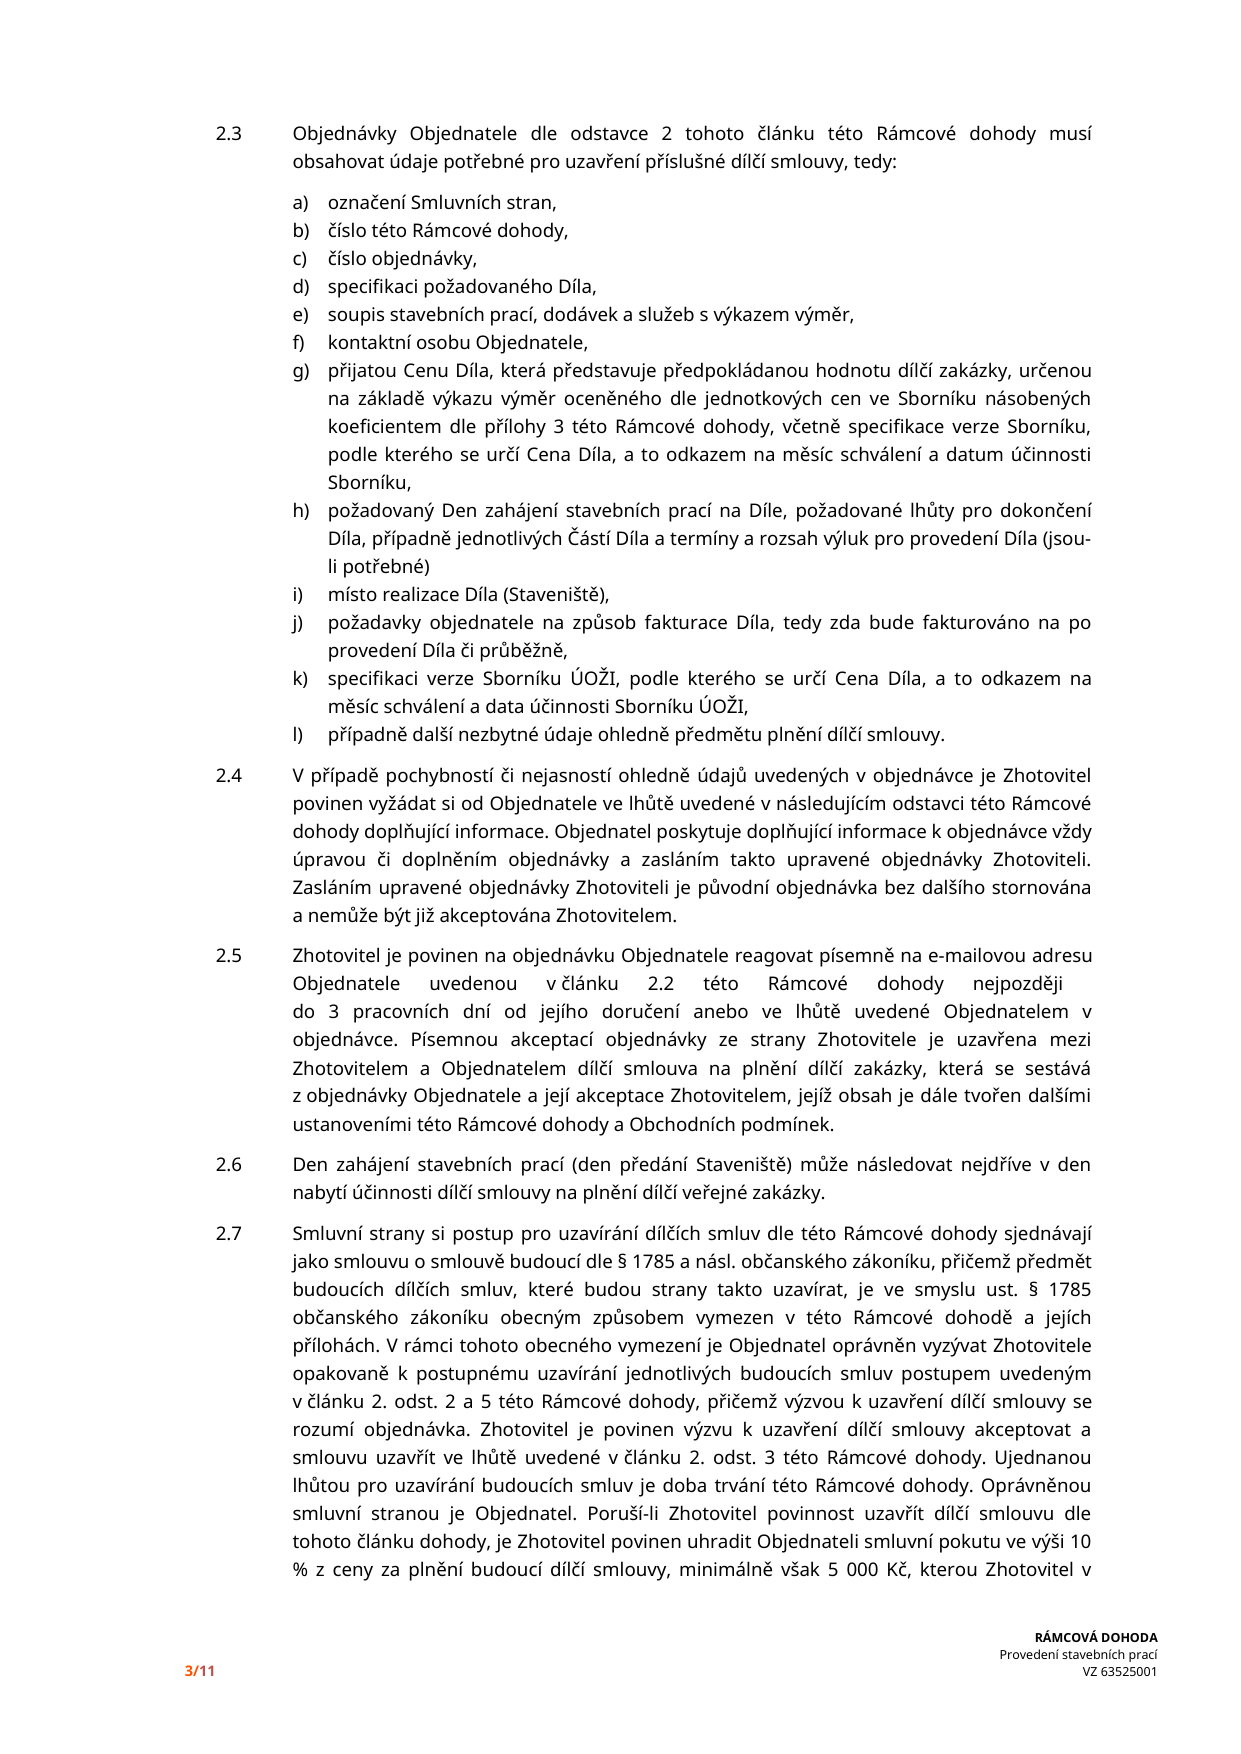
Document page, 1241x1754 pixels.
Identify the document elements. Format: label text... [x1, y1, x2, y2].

text Objednávky Objednatele dle odstavce 2 tohoto článku této Rámcové dohody musí obsahovat údaje potřebné pro uzavření příslušné dílčí smlouvy, tedy: [216, 121, 1093, 174]
text Zhotovitel je povinen na objednávku Objednatele reagovat písemně na e-mailovou adresu Objednatele uvedenou v článku 2.2 této Rámcové dohody nejpozději do 3 pracovních dní od jejího doručení anebo ve lhůtě uvedené Objednatelem v objednávce. Písemnou akceptací objednávky ze strany Zhotovitele je uzavřena mezi Zhotovitelem a Objednatelem dílčí smlouva na plnění dílčí zakázky, která se sestává z objednávky Objednatele a její akceptace Zhotovitelem, jejíž obsah je dále tvořen dalšími ustanoveními této Rámcové dohody a Obchodních podmínek. [216, 943, 1093, 1136]
text specifikaci požadovaného Díla, [292, 273, 1093, 299]
text případně další nezbytné údaje ohledně předmětu plnění dílčí smlouvy. [292, 722, 1093, 747]
text místo realizace Díla (Staveniště), [292, 581, 1093, 607]
text číslo objednávky, [292, 245, 1093, 271]
text soupis stavebních prací, dodávek a služeb s výkazem výměr, [292, 301, 1093, 327]
text V případě pochybností či nejasností ohledně údajů uvedených v objednávce je Zhotovitel povinen vyžádat si od Objednatele ve lhůtě uvedené v následujícím odstavci této Rámcové dohody doplňující informace. Objednatel poskytuje doplňující informace k objednávce vždy úpravou či doplněním objednávky a zasláním takto upravené objednávky Zhotoviteli. Zasláním upravené objednávky Zhotoviteli je původní objednávka bez dalšího stornována a nemůže být již akceptována Zhotovitelem. [216, 762, 1093, 928]
text specifikaci verze Sborníku ÚOŽI, podle kterého se určí Cena Díla, a to odkazem na měsíc schválení a data účinnosti Sborníku ÚOŽI, [292, 666, 1093, 719]
text kontaktní osobu Objednatele, [292, 329, 1093, 355]
text Den zahájení stavebních prací (den předání Staveniště) může následovat nejdříve v den nabytí účinnosti dílčí smlouvy na plnění dílčí veřejné zakázky. [216, 1151, 1093, 1205]
text požadovaný Den zahájení stavebních prací na Díle, požadované lhůty pro dokončení Díla, případně jednotlivých Částí Díla a termíny a rozsah výluk pro provedení Díla (jsou-li potřebné) [292, 497, 1093, 579]
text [216, 1220, 1093, 1582]
text číslo této Rámcové dohody, [292, 217, 1093, 243]
text přijatou Cenu Díla, která představuje předpokládanou hodnotu dílčí zakázky, určenou na základě výkazu výměr oceněného dle jednotkových cen ve Sborníku násobených koeficientem dle přílohy 3 této Rámcové dohody, včetně specifikace verze Sborníku, podle kterého se určí Cena Díla, a to odkazem na měsíc schválení a datum účinnosti Sborníku, [292, 357, 1093, 495]
text označení Smluvních stran, [292, 189, 1093, 215]
text požadavky objednatele na způsob fakturace Díla, tedy zda bude fakturováno na po provedení Díla či průběžně, [292, 609, 1093, 663]
